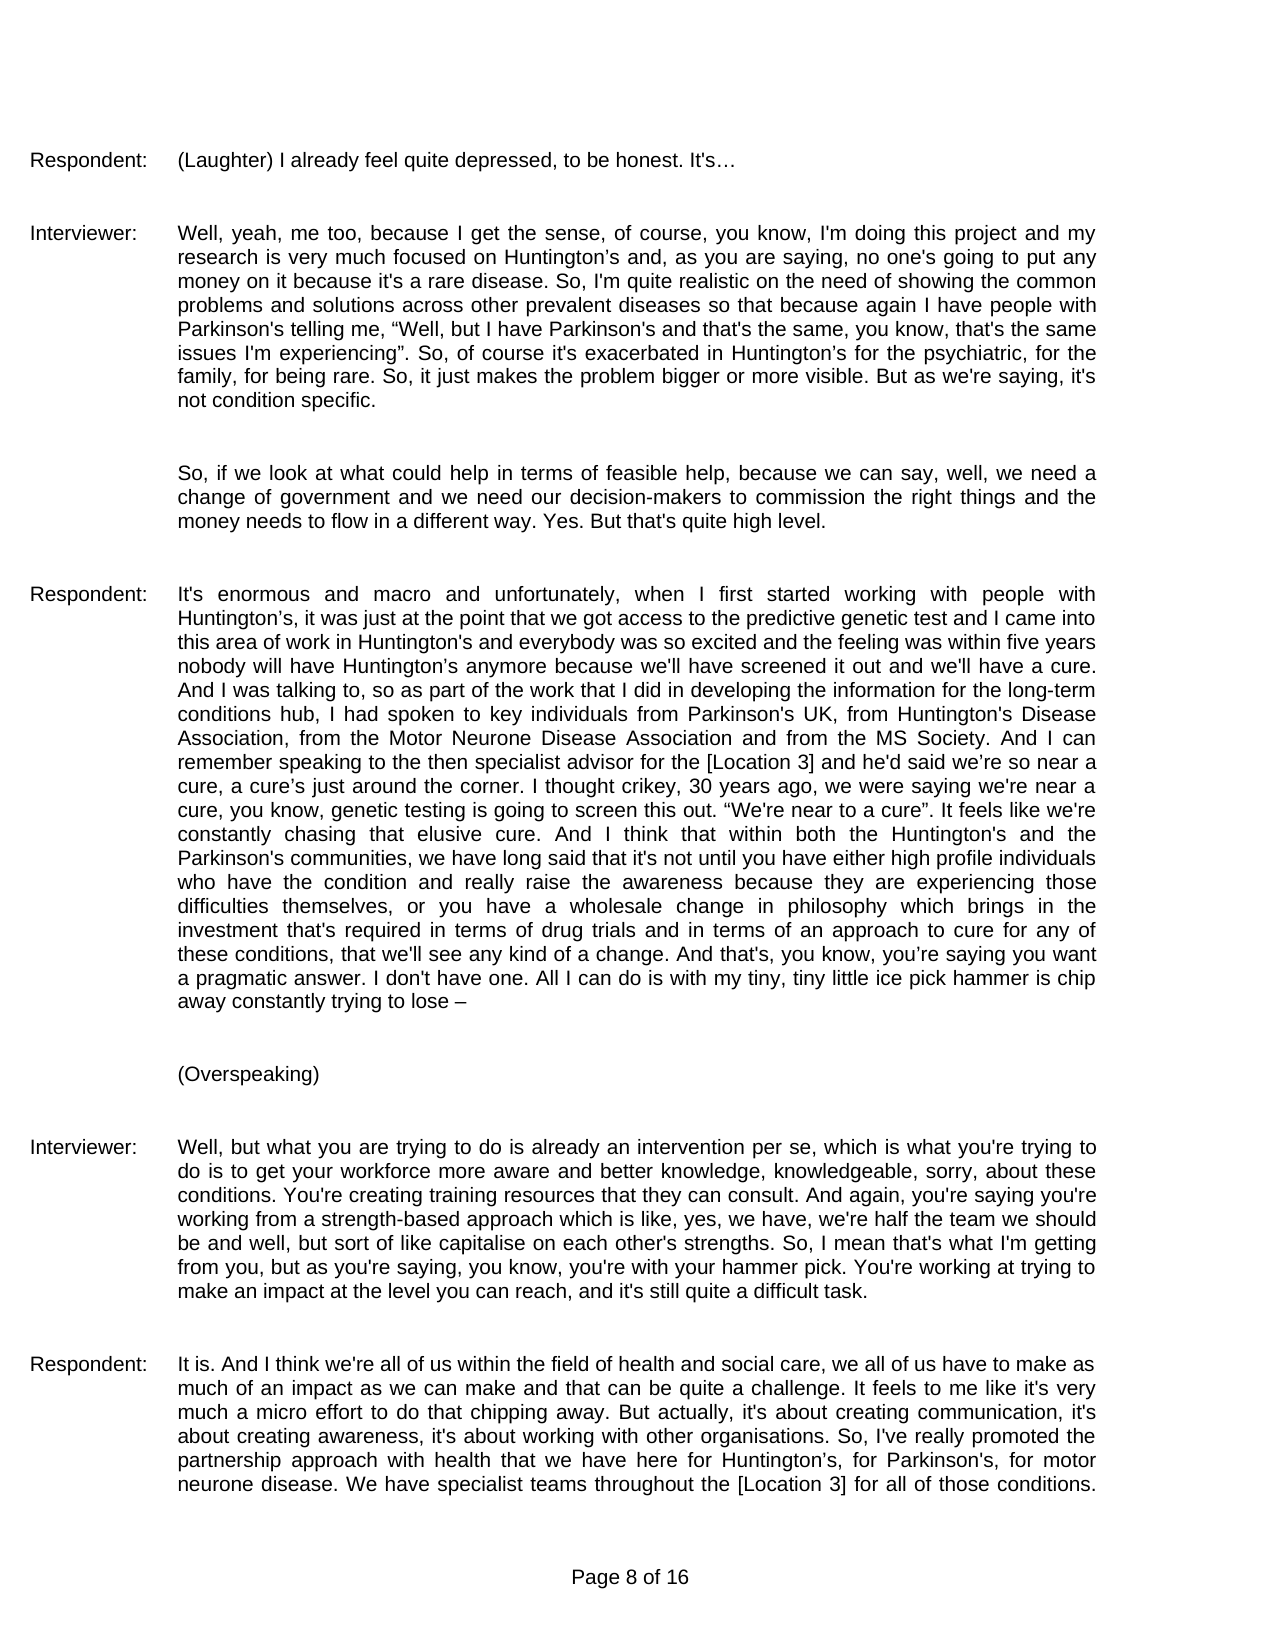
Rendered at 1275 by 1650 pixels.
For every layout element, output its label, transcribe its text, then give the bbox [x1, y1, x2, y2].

text Respondent: It's enormous and macro and unfortunately, when I first started working with people with Huntington’s, it was just at the point that we got access to the predictive genetic test and I came into this area of work in Huntington's and everybody was so excited and the feeling was within five years nobody will have Huntington’s anymore because we'll have screened it out and we'll have a cure. And I was talking to, so as part of the work that I did in developing the information for the long-term conditions hub, I had spoken to key individuals from Parkinson's UK, from Huntington's Disease Association, from the Motor Neurone Disease Association and from the MS Society. And I can remember speaking to the then specialist advisor for the [Location 3] and he'd said we’re so near a cure, a cure’s just around the corner. I thought crikey, 30 years ago, we were saying we're near a cure, you know, genetic testing is going to screen this out. “We're near to a cure”. It feels like we're constantly chasing that elusive cure. And I think that within both the Huntington's and the Parkinson's communities, we have long said that it's not until you have either high profile individuals who have the condition and really raise the awareness because they are experiencing those difficulties themselves, or you have a wholesale change in philosophy which brings in the investment that's required in terms of drug trials and in terms of an approach to cure for any of these conditions, that we'll see any kind of a change. And that's, you know, you’re saying you want a pragmatic answer. I don't have one. All I can do is with my tiny, tiny little ice pick hammer is chip away constantly trying to lose – [29, 582, 1098, 1013]
text So, if we look at what could help in terms of feasible help, because we can say, well, we need a change of government and we need our decision-makers to commission the right things and the money needs to flow in a different way. Yes. But that's quite high level. [29, 461, 1098, 533]
text (Overspeaking) [29, 1062, 1098, 1086]
text Interviewer: Well, but what you are trying to do is already an intervention per se, which is what you're trying to do is to get your workforce more aware and better knowledge, knowledgeable, sorry, about these conditions. You're creating training resources that they can consult. And again, you're saying you're working from a strength-based approach which is like, yes, we have, we're half the team we should be and well, but sort of like capitalise on each other's strengths. So, I mean that's what I'm getting from you, but as you're saying, you know, you're with your hammer pick. You're working at trying to make an impact at the level you can reach, and it's still quite a difficult task. [29, 1135, 1098, 1303]
text Interviewer: Well, yeah, me too, because I get the sense, of course, you know, I'm doing this project and my research is very much focused on Huntington’s and, as you are saying, no one's going to put any money on it because it's a rare disease. So, I'm quite realistic on the need of showing the common problems and solutions across other prevalent diseases so that because again I have people with Parkinson's telling me, “Well, but I have Parkinson's and that's the same, you know, that's the same issues I'm experiencing”. So, of course it's exacerbated in Huntington’s for the psychiatric, for the family, for being rare. So, it just makes the problem bigger or more visible. But as we're saying, it's not condition specific. [29, 221, 1098, 412]
text Respondent: (Laughter) I already feel quite depressed, to be honest. It's… [29, 148, 1098, 172]
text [29, 1352, 1098, 1496]
